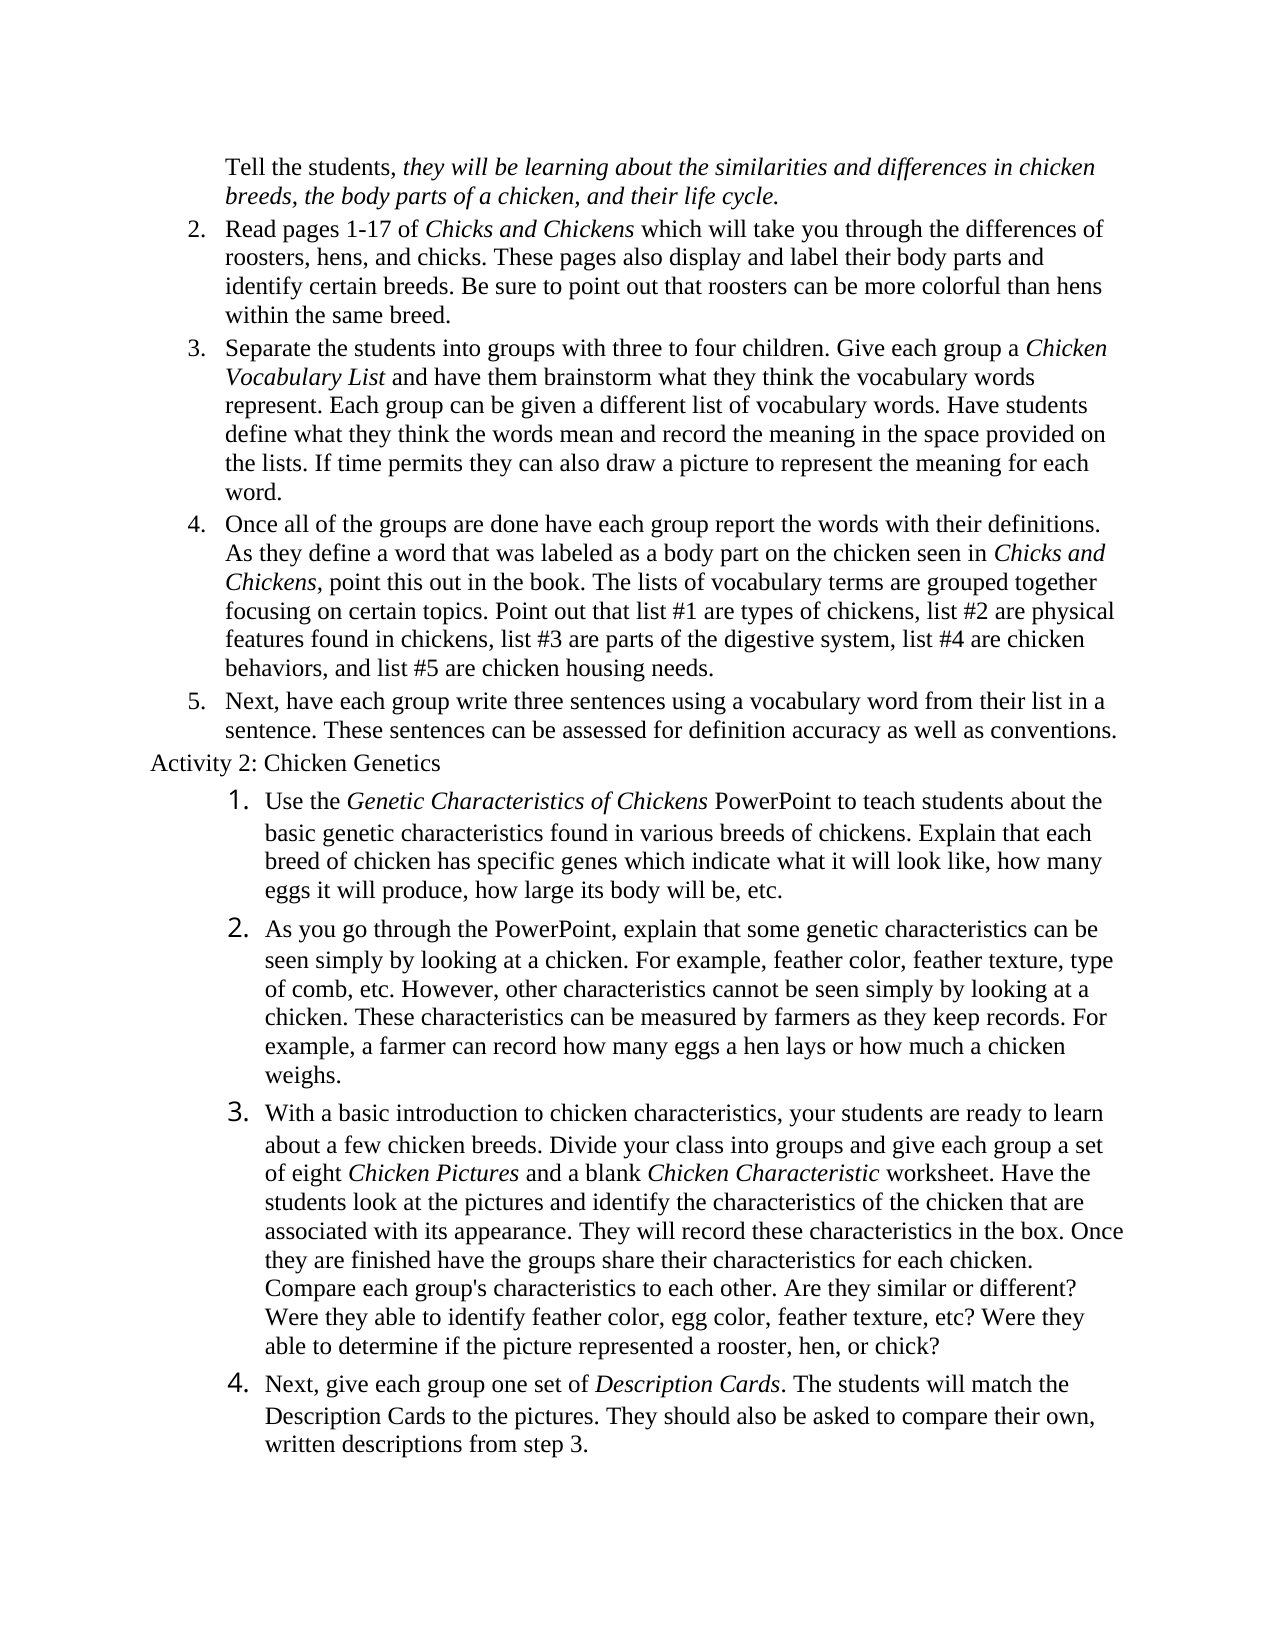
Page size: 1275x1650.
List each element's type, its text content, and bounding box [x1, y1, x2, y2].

list Next, have each group write three sentences using a vocabulary word from their list in a sentence. These sentences can be assessed for definition accuracy as well as conventions. [187, 684, 1125, 746]
text Activity 2: Chicken Genetics [150, 746, 1125, 779]
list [187, 150, 1125, 212]
list Use the Genetic Characteristics of Chickens PowerPoint to teach students about the basic genetic characteristics found in various breeds of chickens. Explain that each breed of chicken has specific genes which indicate what it will look like, how many eggs it will produce, how large its body will be, etc. [227, 779, 1125, 906]
list Next, give each group one set of Description Cards. The students will match the Description Cards to the pictures. They should also be asked to compare their own, written descriptions from step 3. [227, 1362, 1125, 1460]
list With a basic introduction to chicken characteristics, your students are ready to learn about a few chicken breeds. Divide your class into groups and give each group a set of eight Chicken Pictures and a blank Chicken Characteristic worksheet. Have the students look at the pictures and identify the characteristics of the chicken that are associated with its appearance. They will record these characteristics in the box. Once they are finished have the groups share their characteristics for each chicken. Compare each group's characteristics to each other. Are they similar or different? Were they able to identify feather color, egg color, feather texture, etc? Were they able to determine if the picture represented a rooster, hen, or chick? [227, 1091, 1125, 1362]
list Read pages 1-17 of Chicks and Chickens which will take you through the differences of roosters, hens, and chicks. These pages also display and label their body parts and identify certain breeds. Be sure to point out that roosters can be more colorful than hens within the same breed. [187, 212, 1125, 331]
list As you go through the PowerPoint, explain that some genetic characteristics can be seen simply by looking at a chicken. For example, feather color, feather texture, type of comb, etc. However, other characteristics cannot be seen simply by looking at a chicken. These characteristics can be measured by farmers as they keep records. For example, a farmer can record how many eggs a hen lays or how much a chicken weighs. [227, 906, 1125, 1091]
list Once all of the groups are done have each group report the words with their definitions. As they define a word that was labeled as a body part on the chicken seen in Chicks and Chickens, point this out in the book. The lists of vocabulary terms are grouped together focusing on certain topics. Point out that list #1 are types of chickens, list #2 are physical features found in chickens, list #3 are parts of the digestive system, list #4 are chicken behaviors, and list #5 are chicken housing needs. [187, 507, 1125, 684]
list Separate the students into groups with three to four children. Give each group a Chicken Vocabulary List and have them brainstorm what they think the vocabulary words represent. Each group can be given a different list of vocabulary words. Have students define what they think the words mean and record the meaning in the space provided on the lists. If time permits they can also draw a picture to represent the meaning for each word. [187, 331, 1125, 507]
